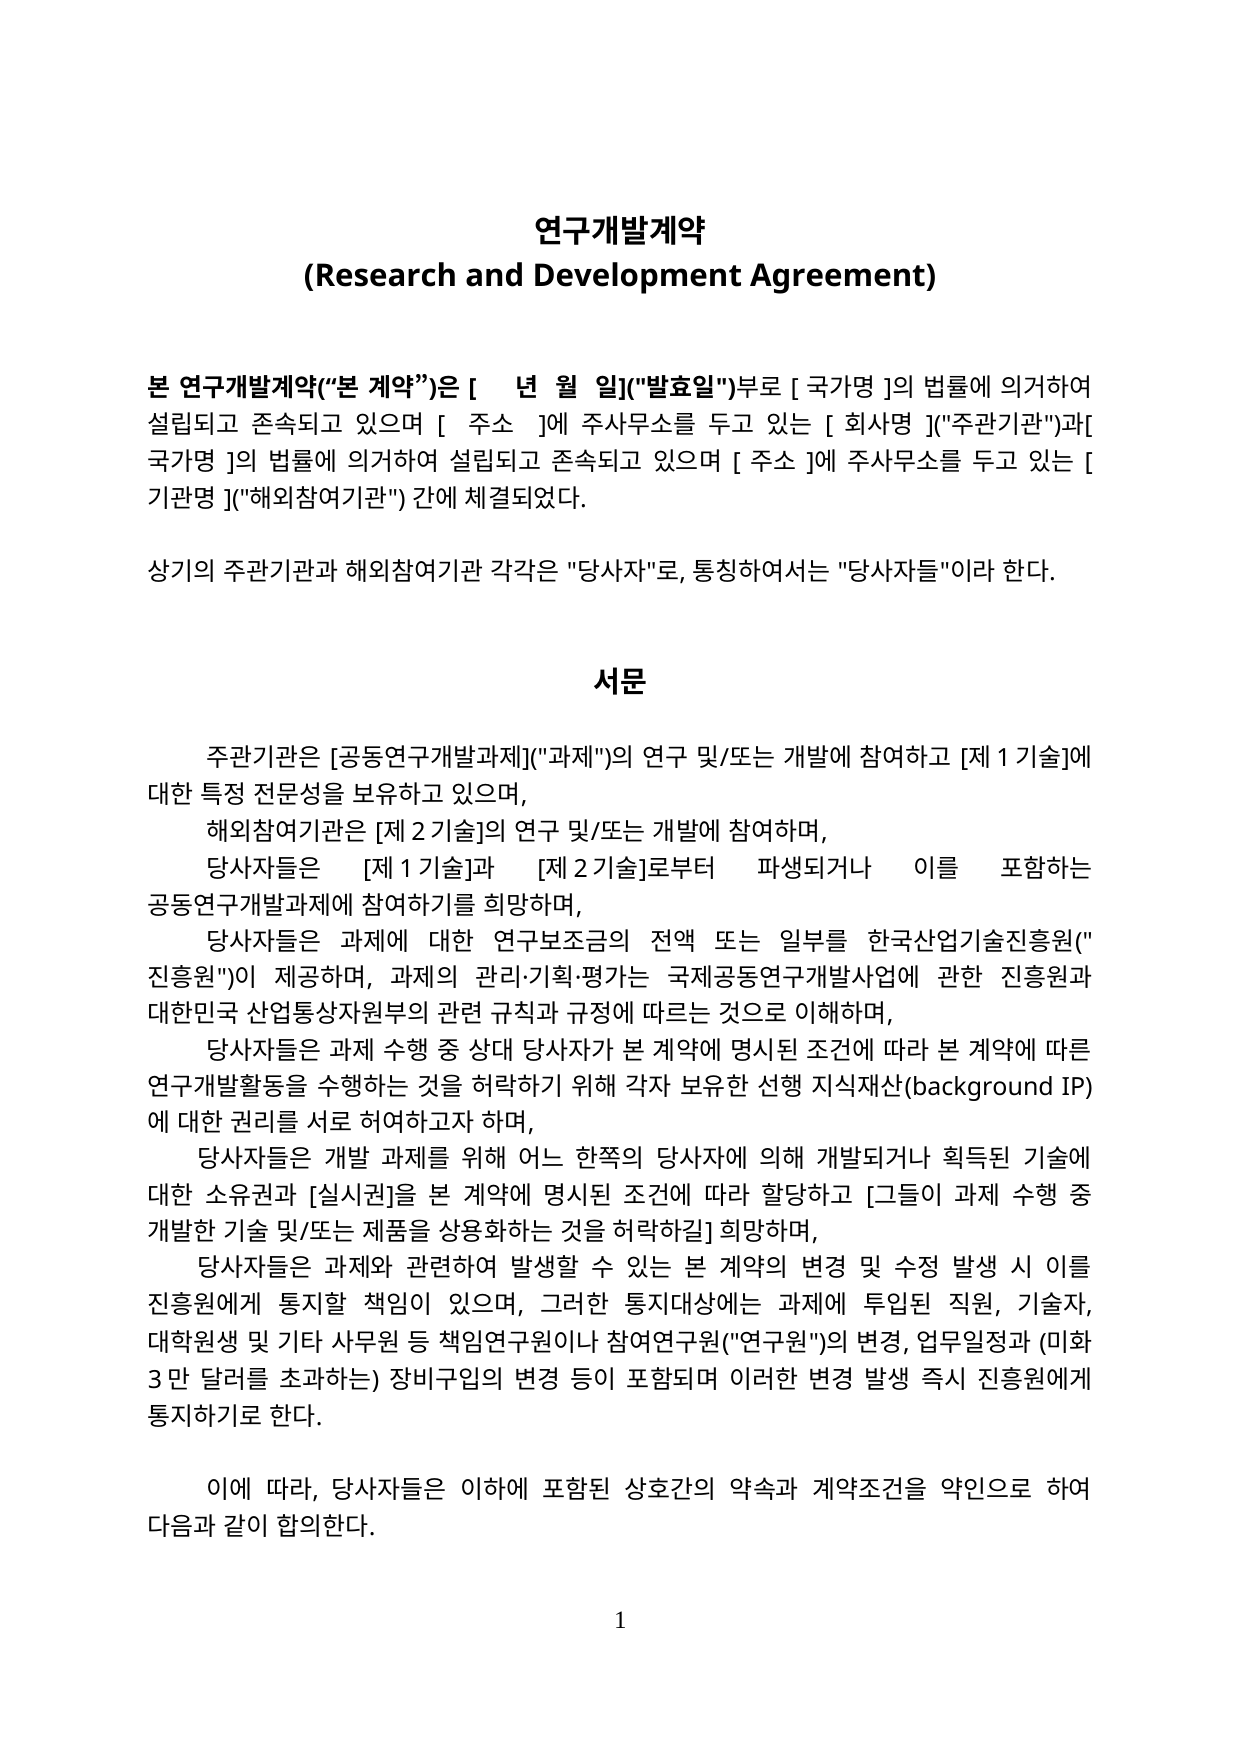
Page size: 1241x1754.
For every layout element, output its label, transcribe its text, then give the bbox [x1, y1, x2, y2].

text 당사자들은 개발 과제를 위해 어느 한쪽의 당사자에 의해 개발되거나 획득된 기술에 대한 소유권과 [실시권]을 본 계약에 명시된 조건에 따라 할당하고 [그들이 과제 수행 중 개발한 기술 및/또는 제품을 상용화하는 것을 허락하길] 희망하며, [148, 1139, 1093, 1248]
text 서문 [148, 658, 1093, 701]
text 주관기관은 [공동연구개발과제]("과제")의 연구 및/또는 개발에 참여하고 [제1기술]에 대한 특정 전문성을 보유하고 있으며, [148, 737, 1093, 811]
text 당사자들은 과제와 관련하여 발생할 수 있는 본 계약의 변경 및 수정 발생 시 이를 진흥원에게 통지할 책임이 있으며, 그러한 통지대상에는 과제에 투입된 직원, 기술자, 대학원생 및 기타 사무원 등 책임연구원이나 참여연구원("연구원")의 변경, 업무일정과 (미화 3만 달러를 초과하는) 장비구입의 변경 등이 포함되며 이러한 변경 발생 즉시 진흥원에게 통지하기로 한다. [148, 1248, 1093, 1433]
text 당사자들은 과제에 대한 연구보조금의 전액 또는 일부를 한국산업기술진흥원("진흥원")이 제공하며, 과제의 관리·기획·평가는 국제공동연구개발사업에 관한 진흥원과 대한민국 산업통상자원부의 관련 규칙과 규정에 따르는 것으로 이해하며, [148, 921, 1093, 1030]
text 당사자들은 [제1기술]과 [제2기술]로부터 파생되거나 이를 포함하는 공동연구개발과제에 참여하기를 희망하며, [148, 849, 1093, 921]
text 해외참여기관은 [제2기술]의 연구 및/또는 개발에 참여하며, [148, 812, 1093, 848]
text 당사자들은 과제 수행 중 상대 당사자가 본 계약에 명시된 조건에 따라 본 계약에 따른 연구개발활동을 수행하는 것을 허락하기 위해 각자 보유한 선행 지식재산(background IP)에 대한 권리를 서로 허여하고자 하며, [148, 1030, 1093, 1139]
text 상기의 주관기관과 해외참여기관 각각은 "당사자"로, 통칭하여서는 "당사자들"이라 한다. [148, 551, 1093, 587]
text 연구개발계약 [148, 207, 1093, 252]
text 이에 따라, 당사자들은 이하에 포함된 상호간의 약속과 계약조건을 약인으로 하여 다음과 같이 합의한다. [148, 1469, 1093, 1543]
text 본 연구개발계약(“본 계약”)은 [ 년 월 일]("발효일")부로 [ 국가명 ]의 법률에 의거하여 설립되고 존속되고 있으며 [ 주소 ]에 주사무소를 두고 있는 [ 회사명 ]("주관기관")과[ 국가명 ]의 법률에 의거하여 설립되고 존속되고 있으며 [ 주소 ]에 주사무소를 두고 있는 [ 기관명 ]("해외참여기관") 간에 체결되었다. [148, 367, 1093, 515]
text (Research and Development Agreement) [148, 253, 1093, 296]
